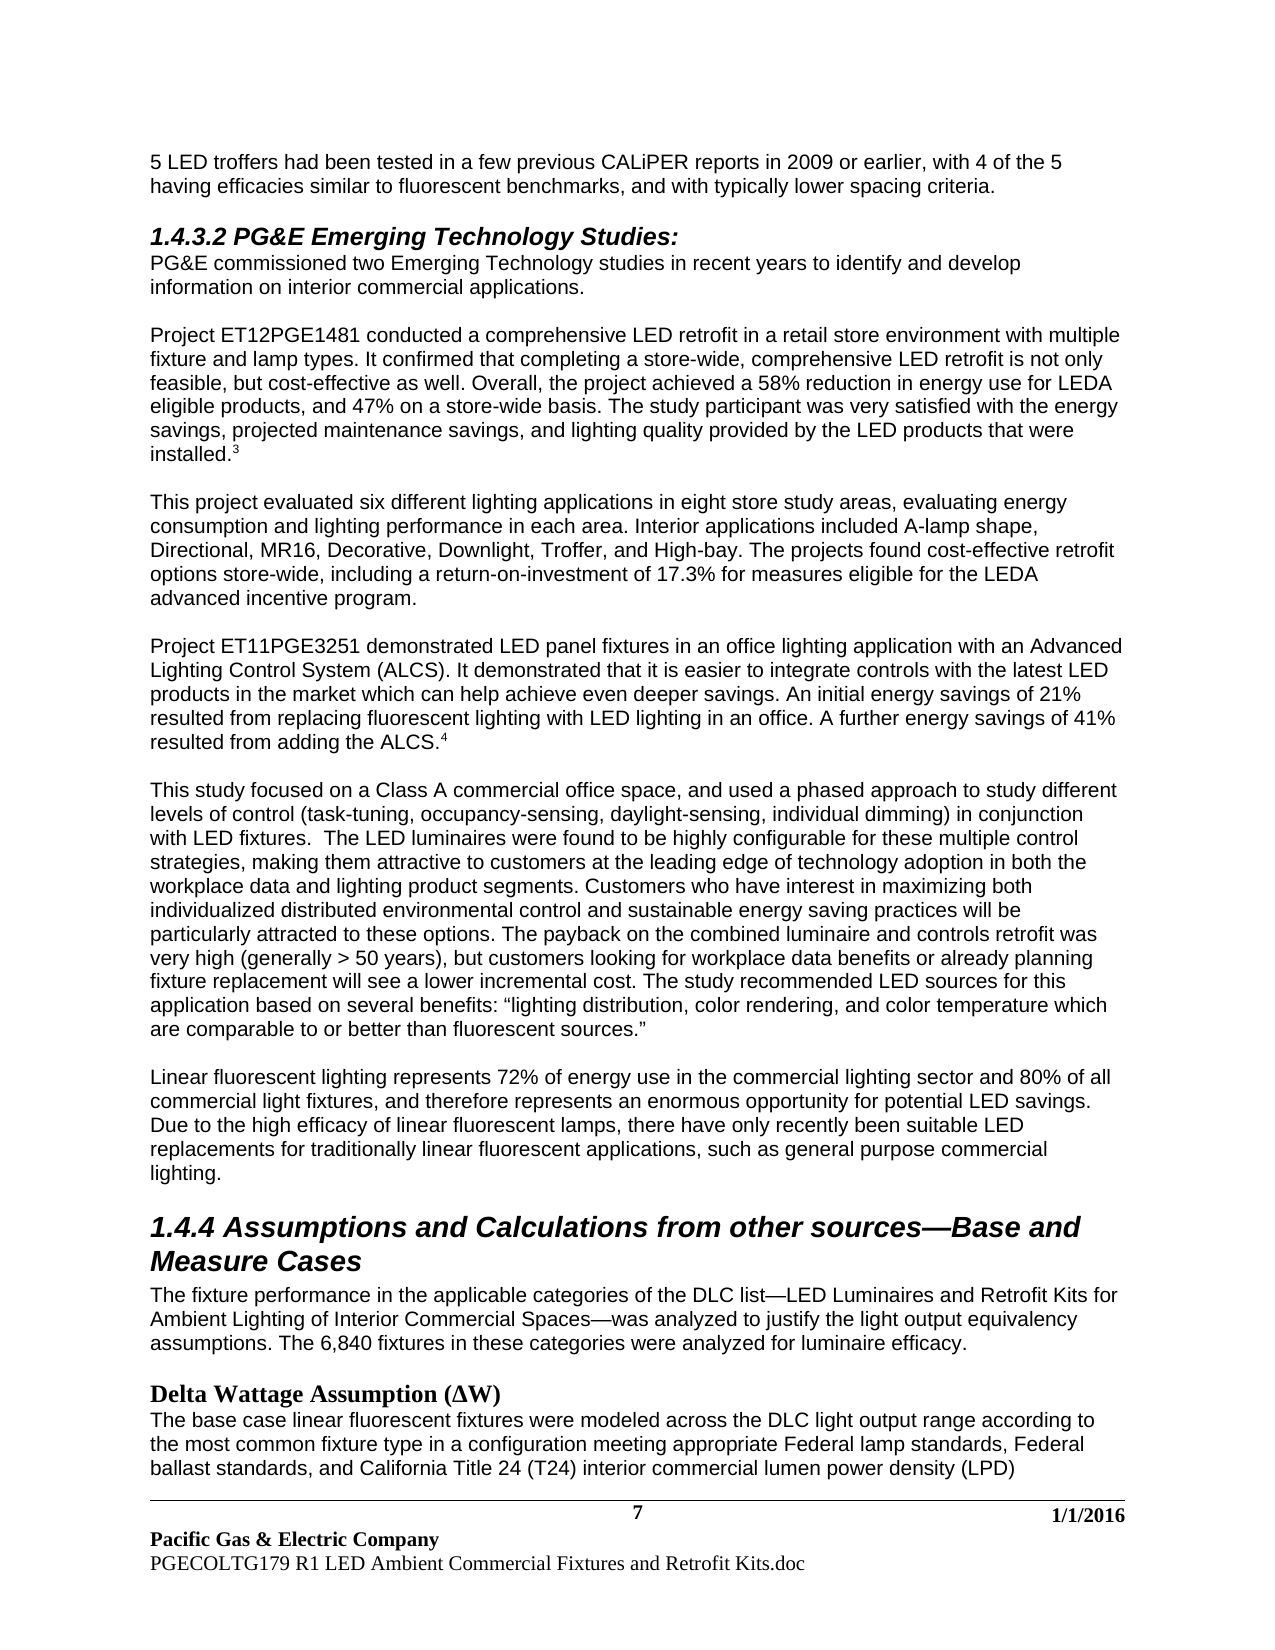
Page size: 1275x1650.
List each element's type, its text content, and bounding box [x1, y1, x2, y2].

text 1.4.3.2 PG&E Emerging Technology Studies: [150, 222, 1125, 251]
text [150, 1408, 1125, 1480]
text This study focused on a Class A commercial office space, and used a phased approach to study different levels of control (task-tuning, occupancy-sensing, daylight-sensing, individual dimming) in conjunction with LED fixtures. The LED luminaires were found to be highly configurable for these multiple control strategies, making them attractive to customers at the leading edge of technology adoption in both the workplace data and lighting product segments. Customers who have interest in maximizing both individualized distributed environmental control and sustainable energy saving practices will be particularly attracted to these options. The payback on the combined luminaire and controls retrofit was very high (generally > 50 years), but customers looking for workplace data benefits or already planning fixture replacement will see a lower incremental cost. The study recommended LED sources for this application based on several benefits: “lighting distribution, color rendering, and color temperature which are comparable to or better than fluorescent sources.” [150, 778, 1125, 1041]
text The fixture performance in the applicable categories of the DLC list—LED Luminaires and Retrofit Kits for Ambient Lighting of Interior Commercial Spaces—was analyzed to justify the light output equivalency assumptions. The 6,840 fixtures in these categories were analyzed for luminaire efficacy. [150, 1283, 1125, 1355]
text This project evaluated six different lighting applications in eight store study areas, evaluating energy consumption and lighting performance in each area. Interior applications included A-lamp shape, Directional, MR16, Decorative, Downlight, Troffer, and High-bay. The projects found cost-effective retrofit options store-wide, including a return-on-investment of 17.3% for measures eligible for the LEDA advanced incentive program. [150, 490, 1125, 610]
text Linear fluorescent lighting represents 72% of energy use in the commercial lighting sector and 80% of all commercial light fixtures, and therefore represents an enormous opportunity for potential LED savings. Due to the high efficacy of linear fluorescent lamps, there have only recently been suitable LED replacements for traditionally linear fluorescent applications, such as general purpose commercial lighting. [150, 1065, 1125, 1185]
text Project ET12PGE1481 conducted a comprehensive LED retrofit in a retail store environment with multiple fixture and lamp types. It confirmed that completing a store-wide, comprehensive LED retrofit is not only feasible, but cost-effective as well. Overall, the project achieved a 58% reduction in energy use for LEDA eligible products, and 47% on a store-wide basis. The study participant was very satisfied with the energy savings, projected maintenance savings, and lighting quality provided by the LED products that were installed.3 [150, 322, 1125, 466]
text Delta Wattage Assumption (ΔW) [150, 1379, 1125, 1408]
text Project ET11PGE3251 demonstrated LED panel fixtures in an office lighting application with an Advanced Lighting Control System (ALCS). It demonstrated that it is easier to integrate controls with the latest LED products in the market which can help achieve even deeper savings. An initial energy savings of 21% resulted from replacing fluorescent lighting with LED lighting in an office. A further energy savings of 41% resulted from adding the ALCS.4 [150, 634, 1125, 754]
text PG&E commissioned two Emerging Technology studies in recent years to identify and develop information on interior commercial applications. [150, 251, 1125, 298]
subtitle 1.4.4 Assumptions and Calculations from other sources—Base and Measure Cases [150, 1210, 1125, 1277]
text 5 LED troffers had been tested in a few previous CALiPER reports in 2009 or earlier, with 4 of the 5 having efficacies similar to fluorescent benchmarks, and with typically lower spacing criteria. [150, 150, 1125, 198]
